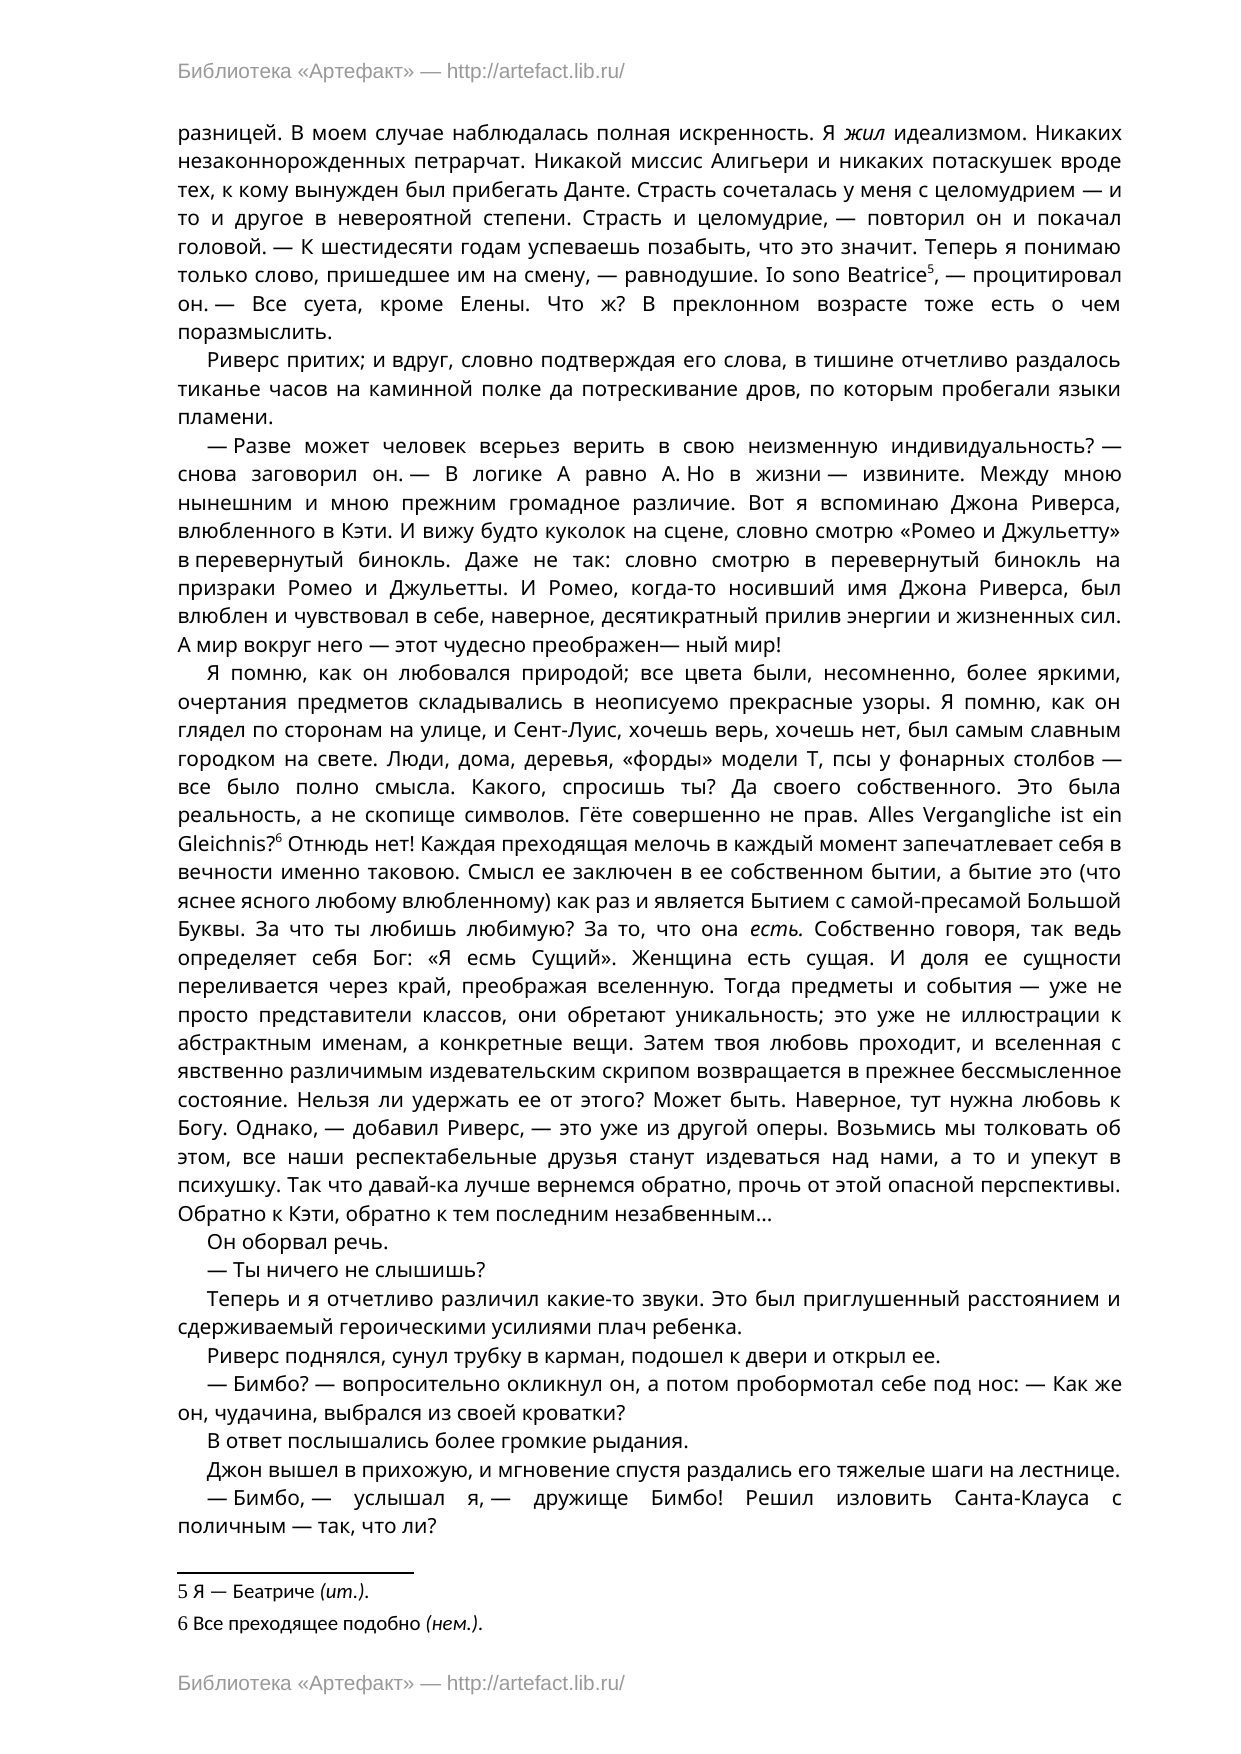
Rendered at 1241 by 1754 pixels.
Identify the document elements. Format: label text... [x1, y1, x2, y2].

text Риверс притих; и вдруг, словно подтверждая его слова, в тишине отчетливо раздалось тиканье часов на каминной полке да потрескивание дров, по которым пробегали языки пламени. [177, 346, 1122, 431]
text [177, 118, 1122, 346]
text Теперь и я отчетливо различил какие-то звуки. Это был приглушенный расстоянием и сдерживаемый героическими усилиями плач ребенка. [177, 1284, 1122, 1341]
text Риверс поднялся, сунул трубку в карман, подошел к двери и открыл ее. [177, 1341, 1122, 1369]
text В ответ послышались более громкие рыдания. [177, 1426, 1122, 1455]
text — Ты ничего не слышишь? [177, 1256, 1122, 1284]
text Я помню, как он любовался природой; все цвета были, несомненно, более яркими, очертания предметов складывались в неописуемо прекрасные узоры. Я помню, как он глядел по сторонам на улице, и Сент-Луис, хочешь верь, хочешь нет, был самым славным городком на свете. Люди, дома, деревья, «форды» модели Т, псы у фонарных столбов — все было полно смысла. Какого, спросишь ты? Да своего собственного. Это была реальность, а не скопище символов. Гёте совершенно не прав. Alles Vergangliche ist ein Gleichnis? Отнюдь нет! Каждая преходящая мелочь в каждый момент запечатлевает себя в вечности именно таковою. Смысл ее заключен в ее собственном бытии, а бытие это (что яснее ясного любому влюбленному) как раз и является Бытием с самой-пресамой Большой Буквы. За что ты любишь любимую? За то, что она есть. Собственно говоря, так ведь определяет себя Бог: «Я есмь Сущий». Женщина есть сущая. И доля ее сущности переливается через край, преображая вселенную. Тогда предметы и события — уже не просто представители классов, они обретают уникальность; это уже не иллюстрации к абстрактным именам, а конкретные вещи. Затем твоя любовь проходит, и вселенная с явственно различимым издевательским скрипом возвращается в прежнее бессмысленное состояние. Нельзя ли удержать ее от этого? Может быть. Наверное, тут нужна любовь к Богу. Однако, — добавил Риверс, — это уже из другой оперы. Возьмись мы толковать об этом, все наши респектабельные друзья станут издеваться над нами, а то и упекут в психушку. Так что давай-ка лучше вернемся обратно, прочь от этой опасной перспективы. Обратно к Кэти, обратно к тем последним незабвенным... [177, 658, 1122, 1227]
text — Бимбо, — услышал я, — дружище Бимбо! Решил изловить Санта-Клауса с поличным — так, что ли? [177, 1483, 1122, 1540]
text — Бимбо? — вопросительно окликнул он, а потом пробормотал себе под нос: — Как же он, чудачина, выбрался из своей кроватки? [177, 1369, 1122, 1426]
text — Разве может человек всерьез верить в свою неизменную индивидуальность? — снова заговорил он. — В логике А равно А. Но в жизни — извините. Между мною нынешним и мною прежним громадное различие. Вот я вспоминаю Джона Риверса, влюбленного в Кэти. И вижу будто куколок на сцене, словно смотрю «Ромео и Джульетту» в перевернутый бинокль. Даже не так: словно смотрю в перевернутый бинокль на призраки Ромео и Джульетты. И Ромео, когда-то носивший имя Джона Риверса, был влюблен и чувствовал в себе, наверное, десятикратный прилив энергии и жизненных сил. А мир вокруг него — этот чудесно преображен— ный мир! [177, 431, 1122, 658]
text Он оборвал речь. [177, 1227, 1122, 1256]
text Джон вышел в прихожую, и мгновение спустя раздались его тяжелые шаги на лестнице. [177, 1455, 1122, 1483]
